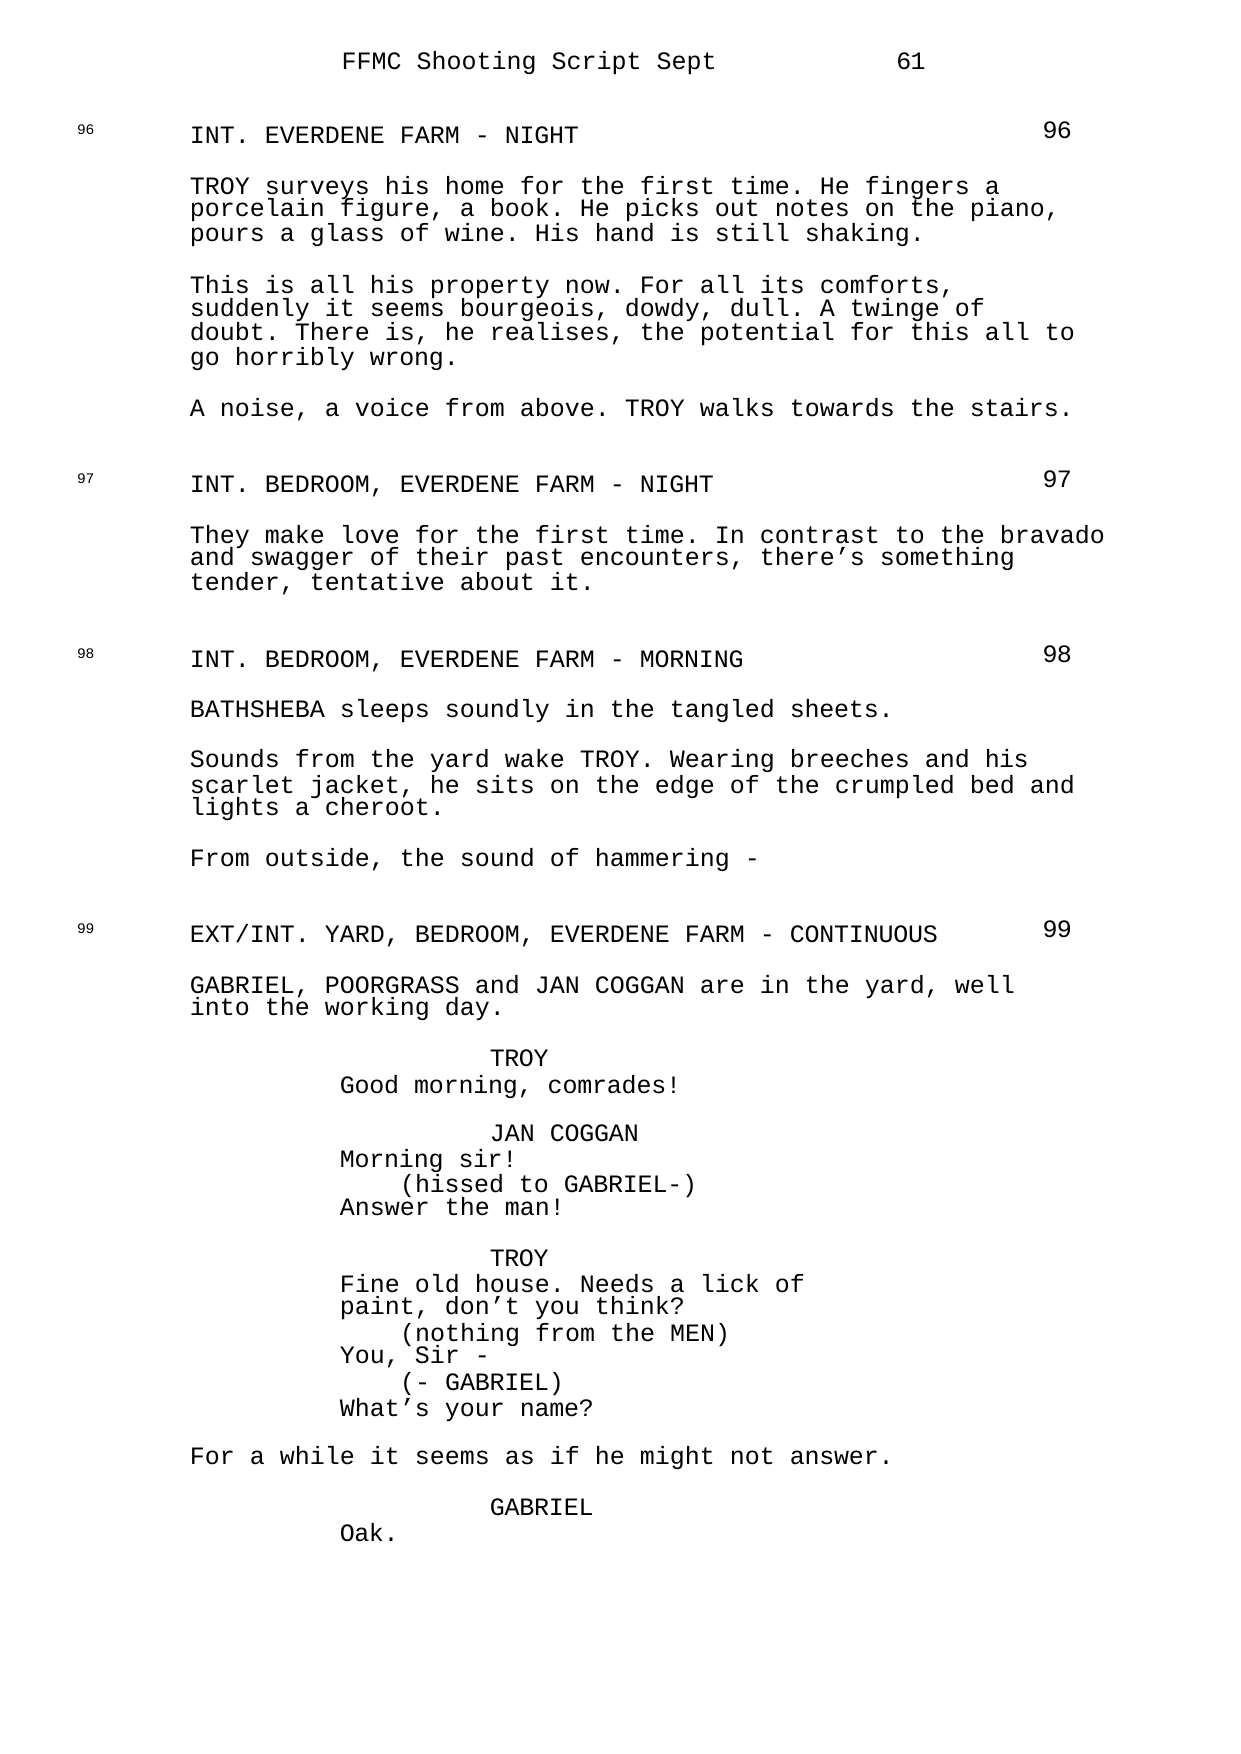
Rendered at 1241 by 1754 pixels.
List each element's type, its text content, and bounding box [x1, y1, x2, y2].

subtitle INT. BEDROOM, EVERDENE FARM - MORNING 98 [77, 641, 1107, 674]
subtitle JAN COGGAN [489, 1121, 1107, 1147]
text What’s your name? [339, 1396, 1107, 1422]
text From outside, the sound of hammering - [189, 846, 1107, 874]
text This is all his property now. For all its comforts, suddenly it seems bourgeois, dowdy, dull. A twinge of doubt. There is, he realises, the potential for this all to go horribly wrong. [189, 274, 1081, 373]
text Morning sir! [339, 1147, 1107, 1172]
text A noise, a voice from above. TROY walks towards the stairs. [189, 396, 1107, 424]
text (hissed to GABRIEL-) Answer the man! [339, 1173, 743, 1222]
text Sounds from the yard wake TROY. Wearing breeches and his [189, 746, 1107, 773]
text (nothing from the MEN) You, Sir - [339, 1322, 743, 1371]
subtitle INT. BEDROOM, EVERDENE FARM - NIGHT 97 [77, 467, 1107, 500]
text scarlet jacket, he sits on the edge of the crumpled bed and lights a cheroot. [189, 774, 1107, 823]
text They make love for the first time. In contrast to the bravado and swagger of their past encounters, there’s something tender, tentative about it. [189, 524, 1107, 598]
text For a while it seems as if he might not answer. [189, 1444, 1107, 1472]
text GABRIEL, POORGRASS and JAN COGGAN are in the yard, well into the working day. [189, 974, 1081, 1023]
subtitle EXT/INT. YARD, BEDROOM, EVERDENE FARM - CONTINUOUS 99 [77, 916, 1107, 949]
text BATHSHEBA sleeps soundly in the tangled sheets. [189, 696, 1107, 724]
text Fine old house. Needs a lick of paint, don’t you think? [339, 1272, 852, 1322]
subtitle TROY [489, 1046, 1107, 1072]
subtitle GABRIEL [489, 1494, 1107, 1521]
subtitle (- GABRIEL) [400, 1371, 1107, 1396]
subtitle TROY [489, 1245, 1107, 1272]
text Oak. [339, 1521, 1107, 1547]
subtitle INT. EVERDENE FARM - NIGHT 96 [77, 118, 1107, 151]
text Good morning, comrades! [339, 1072, 1107, 1099]
text TROY surveys his home for the first time. He fingers a porcelain figure, a book. He picks out notes on the piano, pours a glass of wine. His hand is still shaking. [189, 175, 1081, 249]
